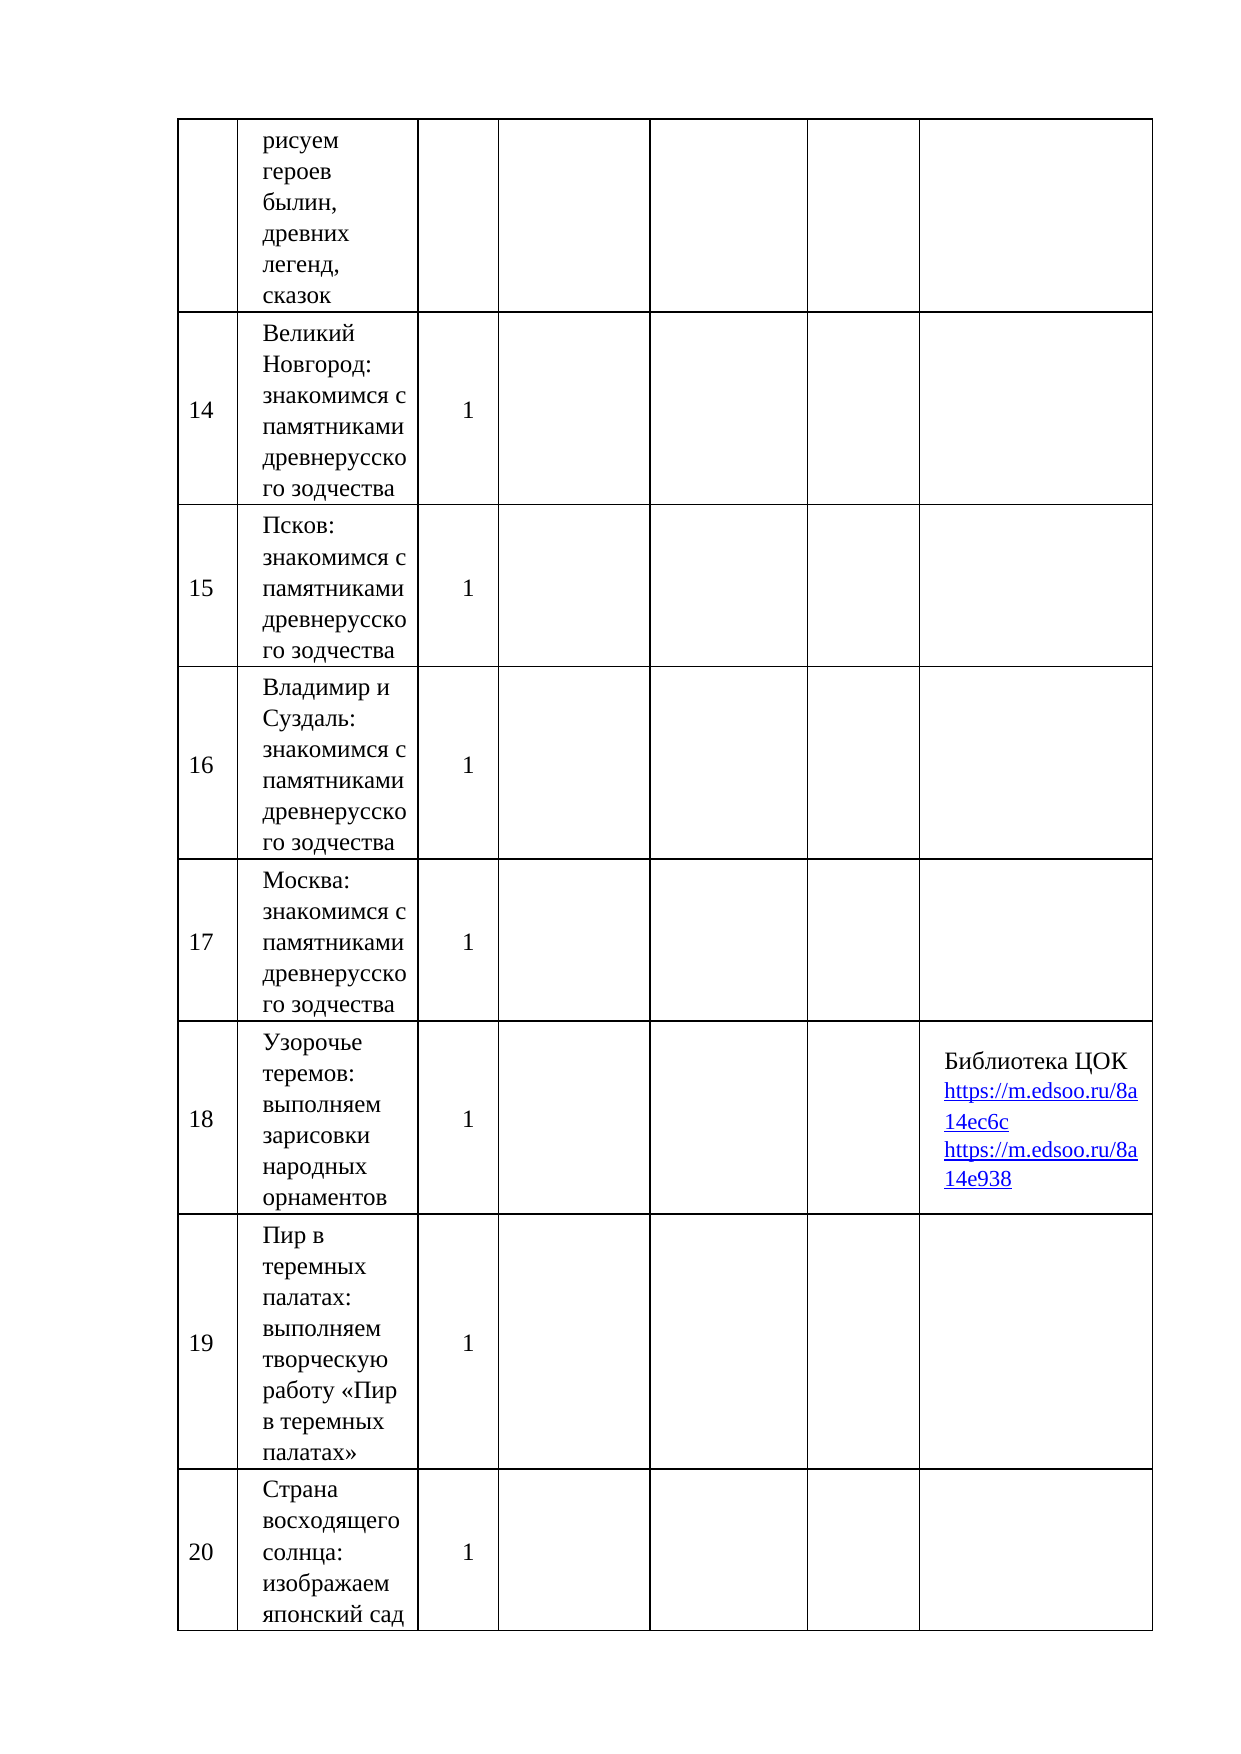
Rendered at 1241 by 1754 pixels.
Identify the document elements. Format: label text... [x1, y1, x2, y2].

table_cell [499, 860, 649, 1020]
table_cell [651, 1215, 807, 1468]
table_cell [651, 860, 807, 1020]
table_cell 1 [419, 505, 498, 666]
table_cell 19 [179, 1215, 237, 1468]
table_cell [651, 1470, 807, 1629]
table_cell [920, 313, 1152, 504]
table_cell [808, 313, 919, 504]
table_cell [808, 667, 919, 858]
table_cell [499, 505, 649, 666]
table_cell 13 [179, 120, 237, 311]
table_cell 16 [179, 667, 237, 858]
table_cell 1 [419, 1215, 498, 1468]
table_cell Библиотека ЦОК https://m.edsoo.ru/8a14ec6c https://m.edsoo.ru/8a14e938 [920, 1022, 1152, 1213]
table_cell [920, 120, 1152, 311]
table_cell [808, 120, 919, 311]
table_cell Пир в теремных палатах: выполняем творческую работу «Пир в теремных палатах» [238, 1215, 417, 1468]
table_cell 1 [419, 860, 498, 1020]
table_cell [920, 1215, 1152, 1468]
table_cell Узорочье теремов: выполняем зарисовки народных орнаментов [238, 1022, 417, 1213]
table_cell [651, 1022, 807, 1213]
table_cell 20 [179, 1470, 237, 1629]
table_cell [651, 313, 807, 504]
table_cell 1 [419, 313, 498, 504]
table_cell [808, 1470, 919, 1629]
table_cell [499, 120, 649, 311]
table_cell 1 [419, 1470, 498, 1629]
table_cell 1 [419, 1022, 498, 1213]
table_cell [499, 313, 649, 504]
table_cell [808, 860, 919, 1020]
table_cell [499, 667, 649, 858]
table_cell Москва: знакомимся с памятниками древнерусского зодчества [238, 860, 417, 1020]
table_cell [808, 505, 919, 666]
table_cell Владимир и Суздаль: знакомимся с памятниками древнерусского зодчества [238, 667, 417, 858]
table_cell Псков: знакомимся с памятниками древнерусского зодчества [238, 505, 417, 666]
table_cell [499, 1470, 649, 1629]
table_cell Великий Новгород: знакомимся с памятниками древнерусского зодчества [238, 313, 417, 504]
table_cell [920, 667, 1152, 858]
table_cell [808, 1022, 919, 1213]
table_cell [651, 505, 807, 666]
table_cell [808, 1215, 919, 1468]
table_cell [238, 120, 417, 311]
table_cell [499, 1022, 649, 1213]
table_cell [920, 505, 1152, 666]
table_cell 1 [419, 120, 498, 311]
table_cell 15 [179, 505, 237, 666]
table_cell 14 [179, 313, 237, 504]
table_cell 1 [419, 667, 498, 858]
table_cell [920, 1470, 1152, 1629]
table_cell 17 [179, 860, 237, 1020]
table_cell [920, 860, 1152, 1020]
table_cell [499, 1215, 649, 1468]
table_cell [651, 120, 807, 311]
table_cell 18 [179, 1022, 237, 1213]
table_cell Страна восходящего солнца: изображаем японский сад [238, 1470, 417, 1629]
table_cell [651, 667, 807, 858]
